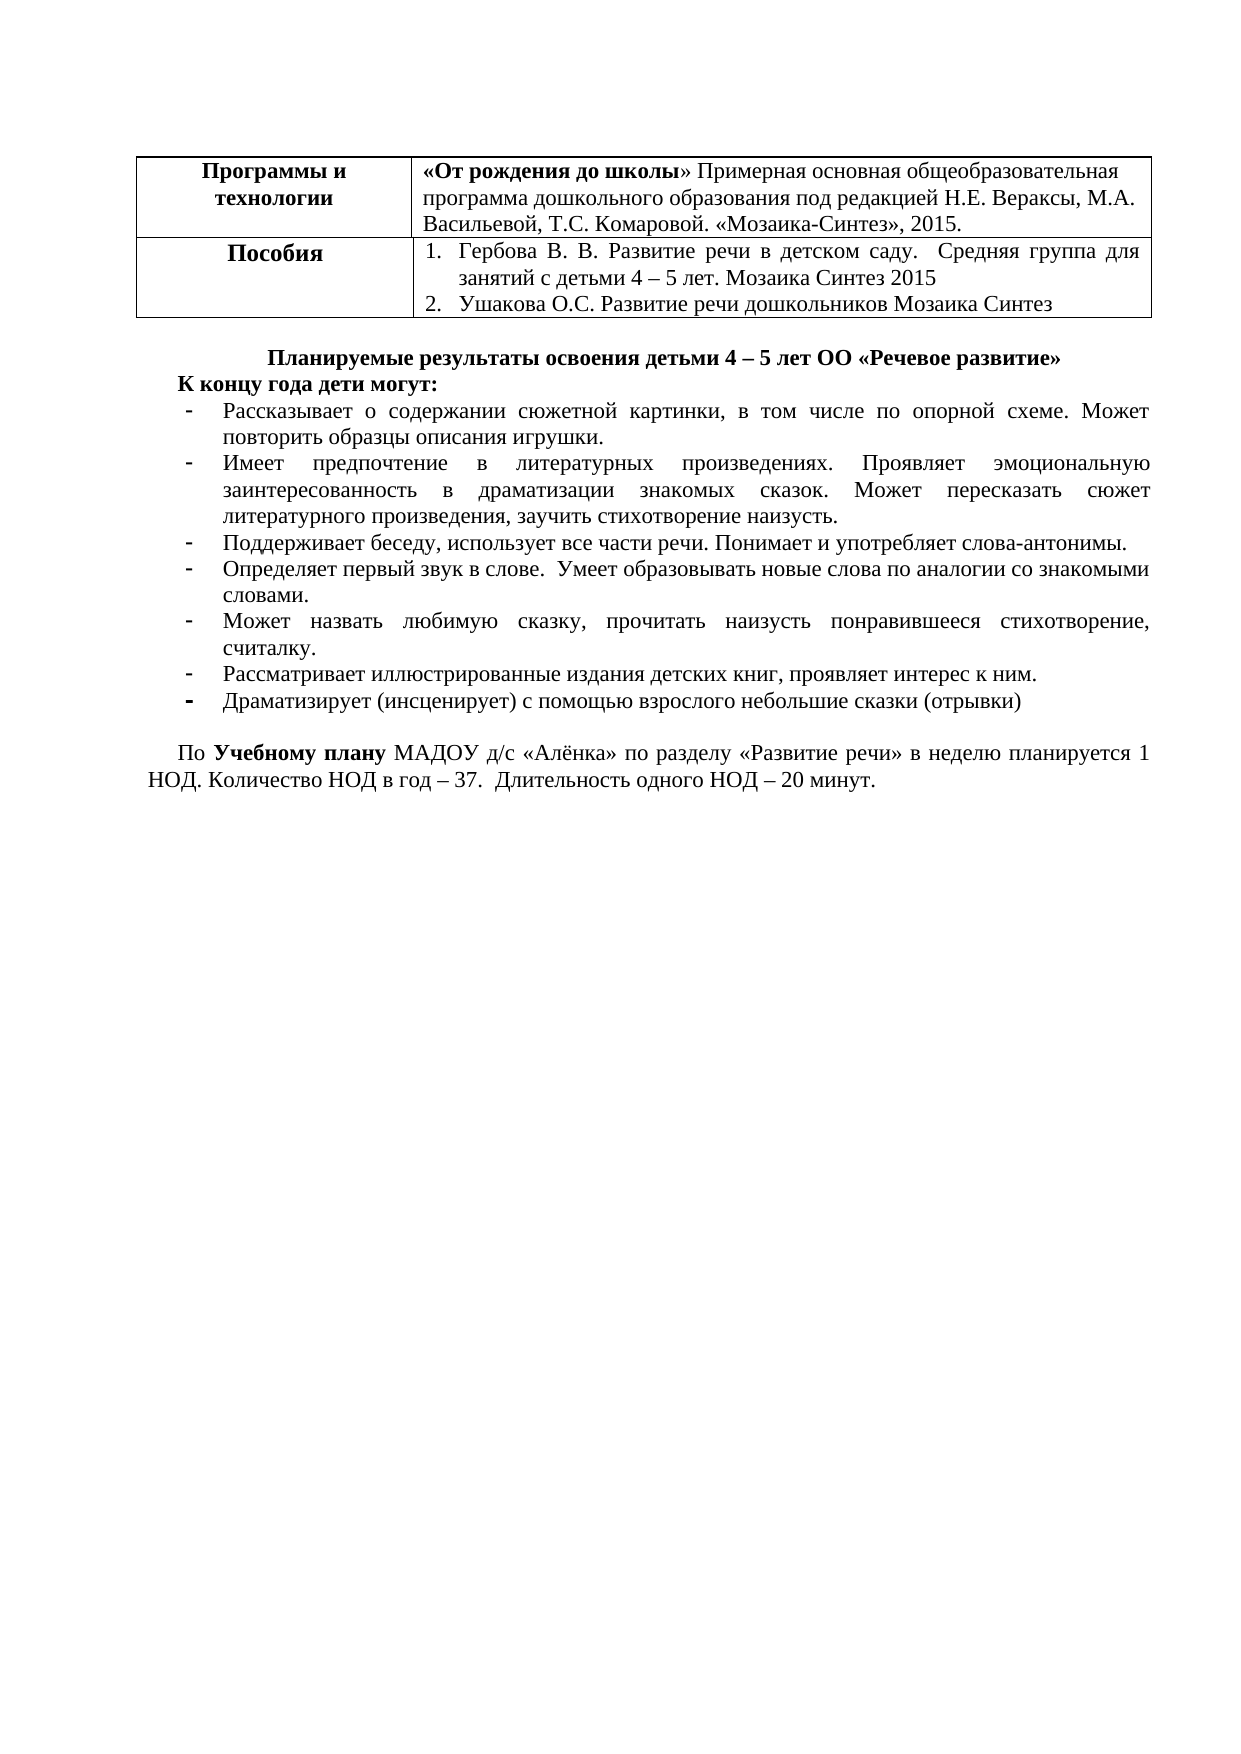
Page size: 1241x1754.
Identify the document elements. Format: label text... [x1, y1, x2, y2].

list Имеет предпочтение в литературных произведениях. Проявляет эмоциональную заинтересованность в драматизации знакомых сказок. Может пересказать сюжет литературного произведения, заучить стихотворение наизусть. [185, 449, 1152, 528]
list Определяет первый звук в слове. Умеет образовывать новые слова по аналогии со знакомыми словами. [185, 555, 1152, 608]
list Рассказывает о содержании сюжетной картинки, в том числе по опорной схеме. Может повторить образцы описания игрушки. [185, 397, 1152, 449]
table_cell Пособия [137, 238, 413, 317]
list Может назвать любимую сказку, прочитать наизусть понравившееся стихотворение, считалку. [185, 608, 1152, 660]
table_header Программы и технологии [137, 158, 411, 237]
text По Учебному плану МАДОУ д/с «Алёнка» по разделу «Развитие речи» в неделю планируется 1 НОД. Количество НОД в год – 37. Длительность одного НОД – 20 минут. [148, 739, 1152, 792]
list Поддерживает беседу, использует все части речи. Понимает и употребляет слова-антонимы. [185, 528, 1152, 555]
list Рассматривает иллюстрированные издания детских книг, проявляет интерес к ним. [185, 660, 1152, 687]
list Драматизирует (инсценирует) с помощью взрослого небольшие сказки (отрывки) [185, 687, 1152, 713]
table_header «От рождения до школы» Примерная основная общеобразовательная программа дошкольного образования под редакцией Н.Е. Вераксы, М.А. Васильевой, Т.С. Комаровой. «Мозаика-Синтез», 2015. [412, 158, 1151, 237]
table_cell Гербова В. В. Развитие речи в детском саду. Средняя группа для занятий с детьми 4 – 5 лет. Мозаика Синтез 2015 Ушакова О.С. Развитие речи дошкольников Мозаика Синтез [414, 238, 1151, 317]
text Планируемые результаты освоения детьми 4 – 5 лет ОО «Речевое развитие» [148, 344, 1152, 370]
text К концу года дети могут: [148, 370, 1152, 397]
